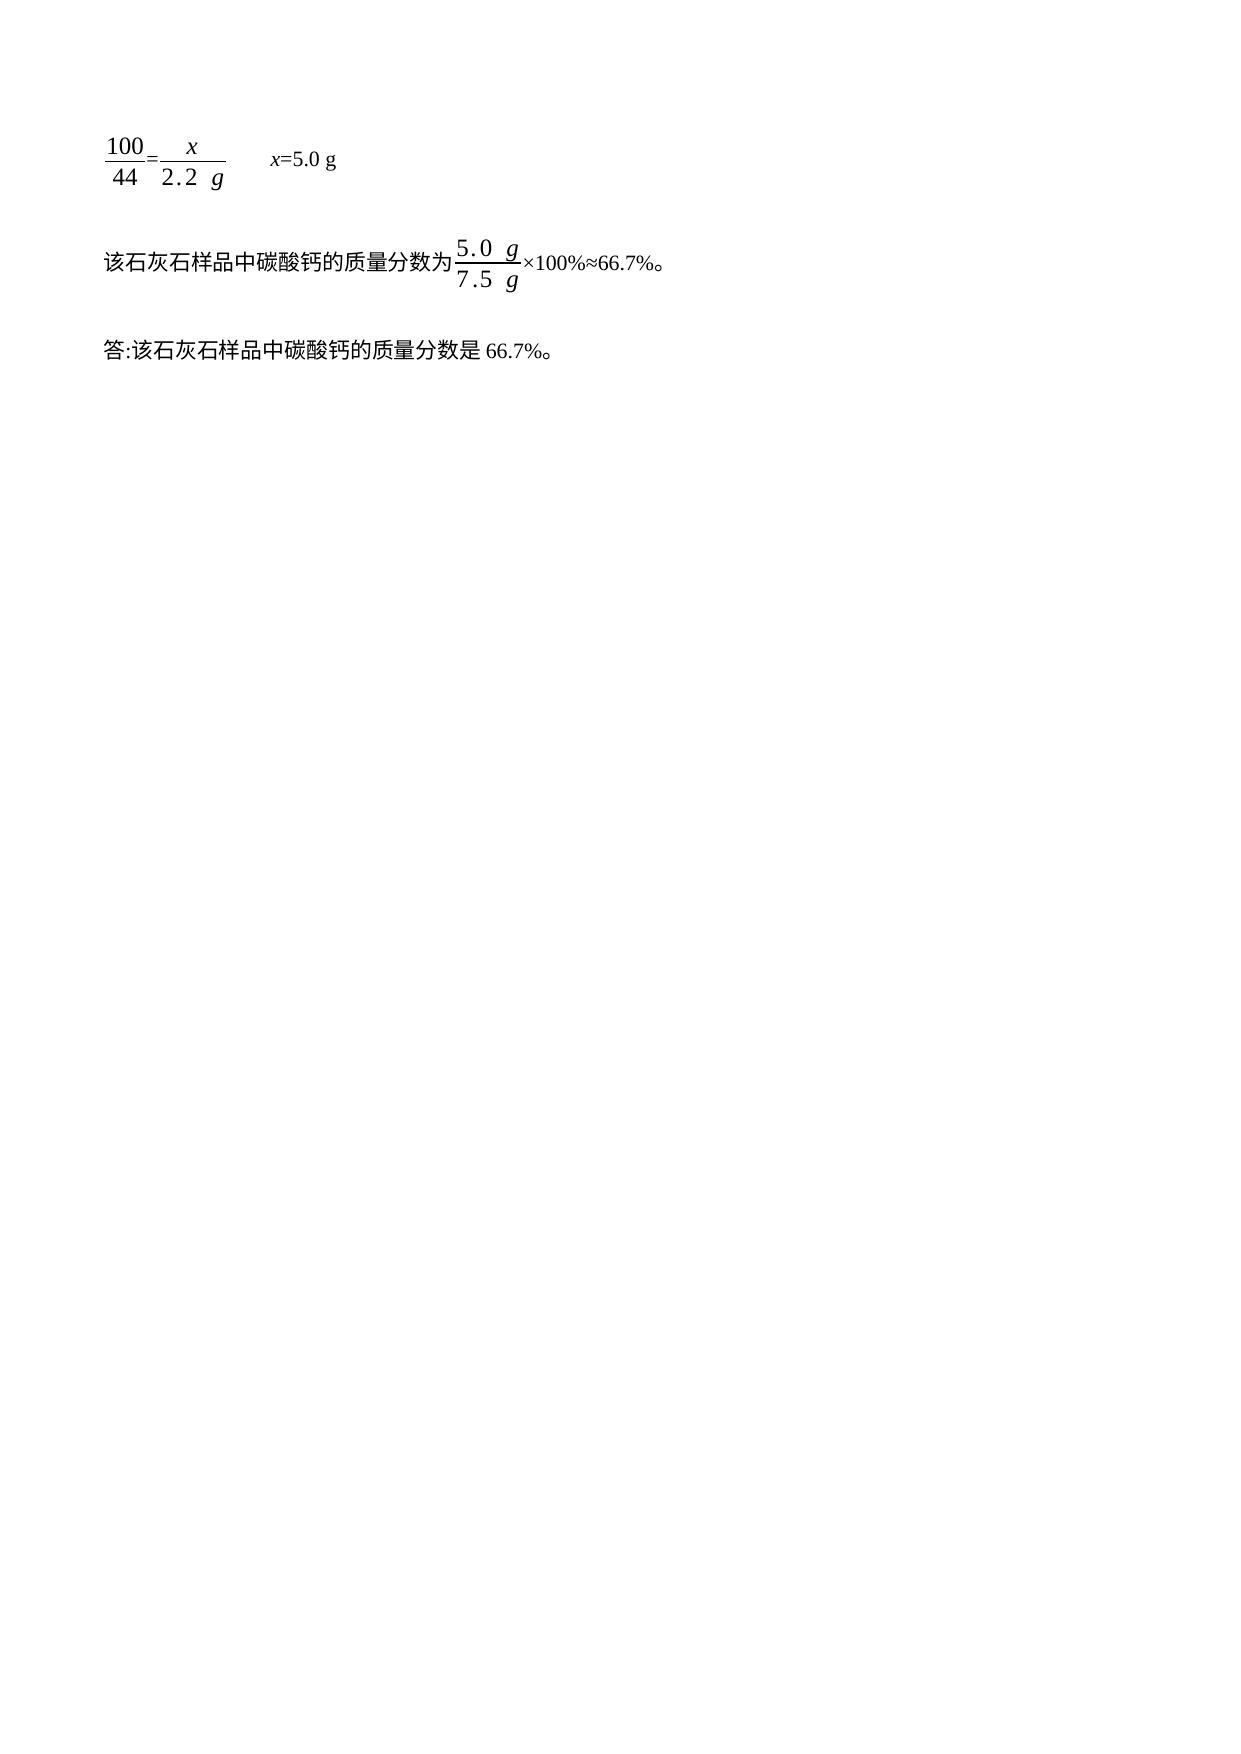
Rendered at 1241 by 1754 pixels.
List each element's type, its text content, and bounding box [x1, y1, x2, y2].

text = x=5.0 g [103, 129, 1137, 194]
text 答:该石灰石样品中碳酸钙的质量分数是66.7%。 [103, 333, 1137, 365]
text 该石灰石样品中碳酸钙的质量分数为×100%≈66.7%。 [103, 231, 1137, 296]
